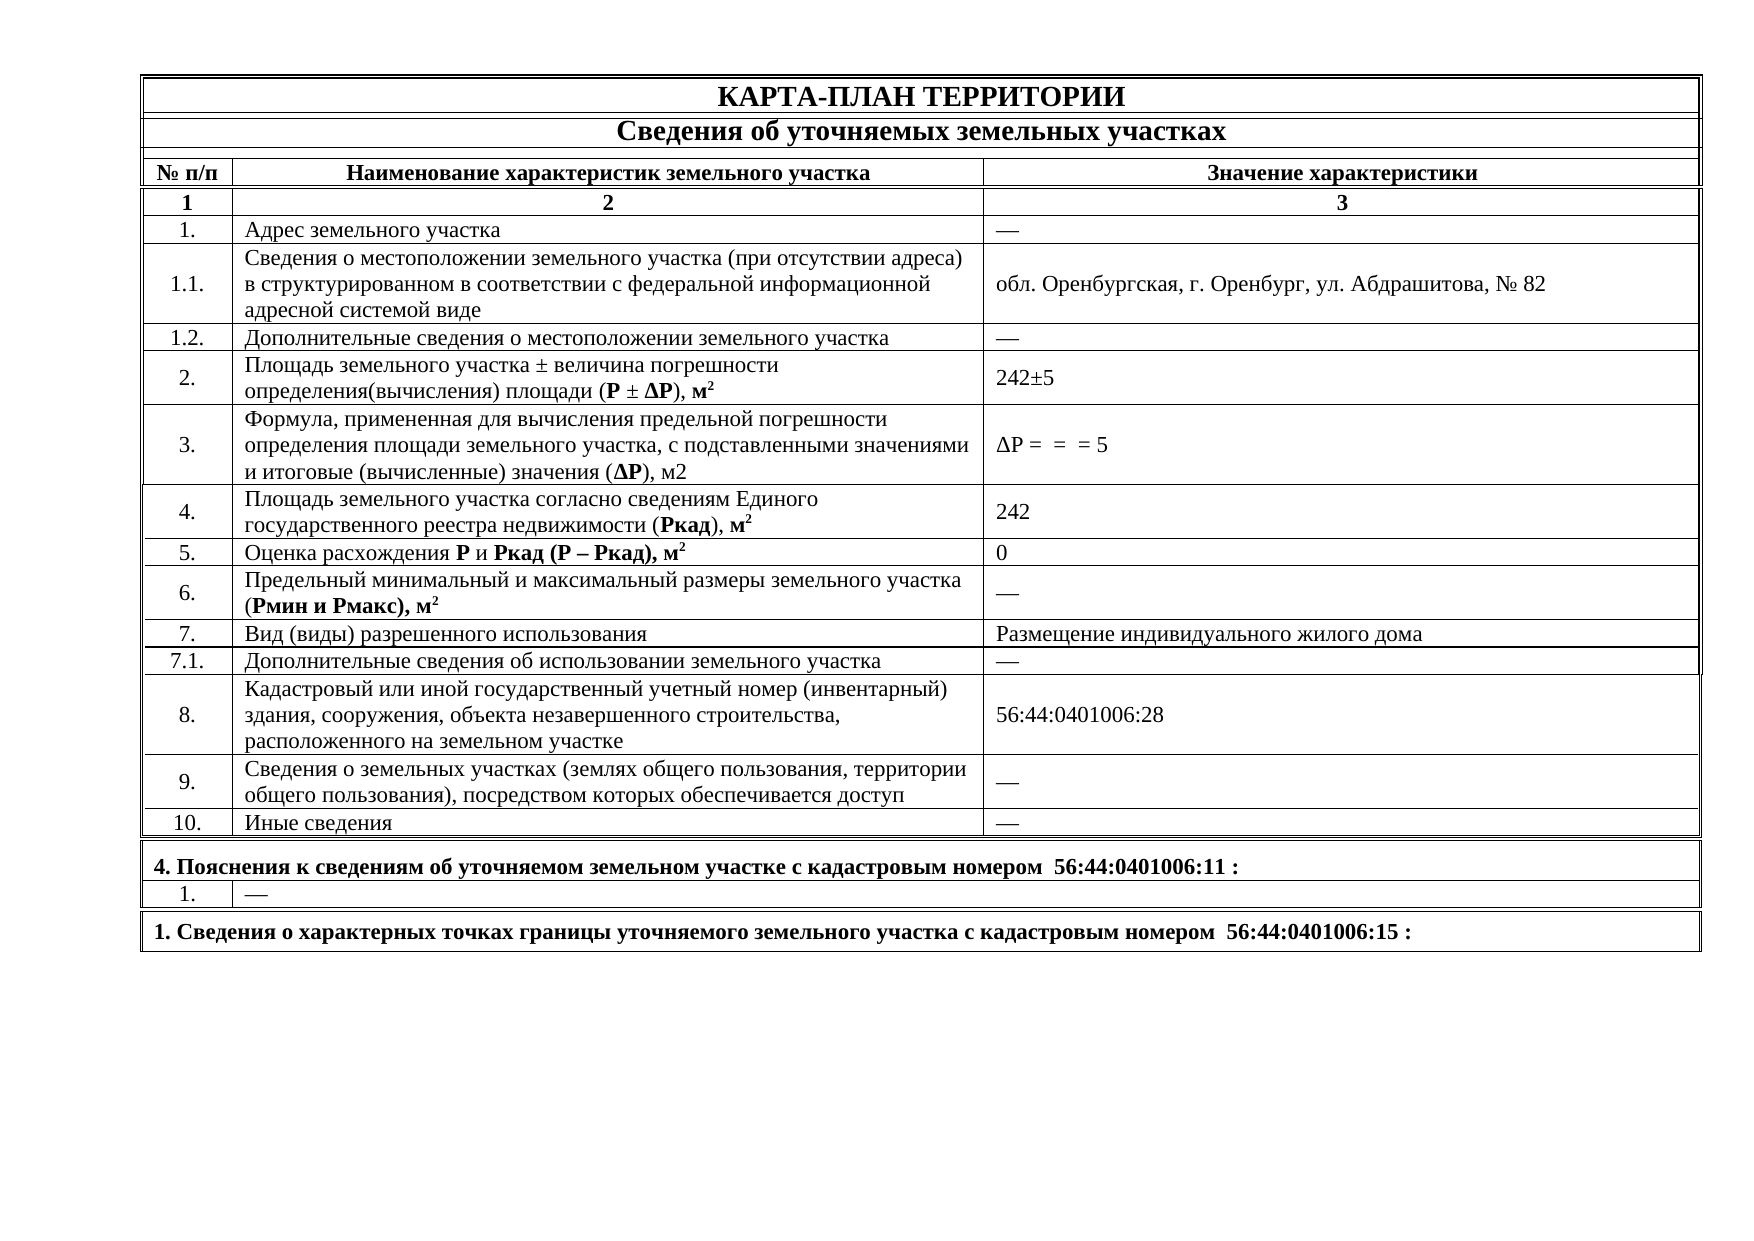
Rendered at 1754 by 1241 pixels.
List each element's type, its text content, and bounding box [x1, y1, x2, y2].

table_header 1 [144, 189, 232, 215]
table_cell Сведения о местоположении земельного участка (при отсутствии адреса) в структурированном в соответствии с федеральной информационной адресной системой виде [233, 244, 983, 323]
table_cell 10. [143, 808, 232, 835]
table_cell Адрес земельного участка [233, 216, 983, 243]
table_cell 3. [144, 405, 232, 484]
table_cell Кадастровый или иной государственный учетный номер (инвентарный) здания, сооружения, объекта незавершенного строительства, расположенного на земельном участке [233, 675, 983, 754]
table_cell — [984, 648, 1698, 674]
table_cell 4. [143, 485, 232, 538]
table_cell 6. [143, 565, 232, 619]
table_cell Предельный минимальный и максимальный размеры земельного участка (Рмин и Рмакс), м2 [233, 566, 983, 619]
table_cell Сведения о земельных участках (землях общего пользования, территории общего пользования), посредством которых обеспечивается доступ [233, 755, 983, 808]
table_cell 56:44:0401006:28 [984, 675, 1699, 754]
table_cell 5. [143, 538, 232, 565]
table_cell 1.1. [144, 244, 232, 323]
table_cell 2. [144, 351, 232, 404]
table_cell 7.1. [143, 646, 232, 674]
table_cell Размещение индивидуального жилого дома [984, 620, 1698, 646]
table_header 3. Сведения о характеристиках уточняемого земельного участка с кадастровым номером 56:44:0401006:11 : [144, 119, 1698, 147]
table_cell 7. [143, 619, 232, 646]
table_cell Площадь земельного участка ± величина погрешности определения(вычисления) площади (Р ± ΔР), м2 [233, 351, 983, 404]
table_cell Иные сведения [233, 809, 983, 835]
table_cell 9. [143, 754, 232, 808]
table_cell 1. [144, 216, 232, 243]
table_cell — [984, 216, 1698, 243]
table_cell — [984, 754, 1699, 808]
table_cell 1. [143, 881, 232, 907]
table_cell 1.2. [144, 324, 232, 350]
table_cell 0 [984, 539, 1698, 565]
table_cell Дополнительные сведения об использовании земельного участка [233, 648, 983, 674]
table_header 3 [984, 189, 1698, 215]
table_cell 8. [143, 674, 232, 754]
table_cell Вид (виды) разрешенного использования [233, 620, 983, 646]
table_cell ΔP = = = 5 [984, 405, 1698, 484]
table_cell Оценка расхождения Р и Ркад (Р – Ркад), м2 [233, 539, 983, 565]
table_cell обл. Оренбургская, г. Оренбург, ул. Абдрашитова, № 82 [984, 244, 1698, 323]
table_cell — [984, 566, 1698, 619]
table_cell Дополнительные сведения о местоположении земельного участка [233, 324, 983, 350]
table_cell — [984, 324, 1698, 350]
table_header 4. Пояснения к сведениям об уточняемом земельном участке с кадастровым номером 56:44:0401006:11 : [143, 841, 1699, 879]
table_cell Площадь земельного участка согласно сведениям Единого государственного реестра недвижимости (Ркад), м2 [233, 485, 983, 538]
table_cell Значение характеристики [984, 159, 1698, 185]
table_cell 242±5 [984, 351, 1698, 404]
table_cell № п/п [144, 159, 232, 185]
table_cell Наименование характеристик земельного участка [233, 159, 983, 185]
table_cell — [984, 808, 1699, 835]
table_header 1. Сведения о характерных точках границы уточняемого земельного участка с кадастровым номером 56:44:0401006:15 : [143, 912, 1699, 951]
table_cell 242 [984, 485, 1698, 538]
table_cell — [233, 881, 1699, 907]
table_header 2 [233, 189, 983, 215]
table_cell Формула, примененная для вычисления предельной погрешности определения площади земельного участка, с подставленными значениями и итоговые (вычисленные) значения (ΔР), м2 [233, 405, 983, 484]
